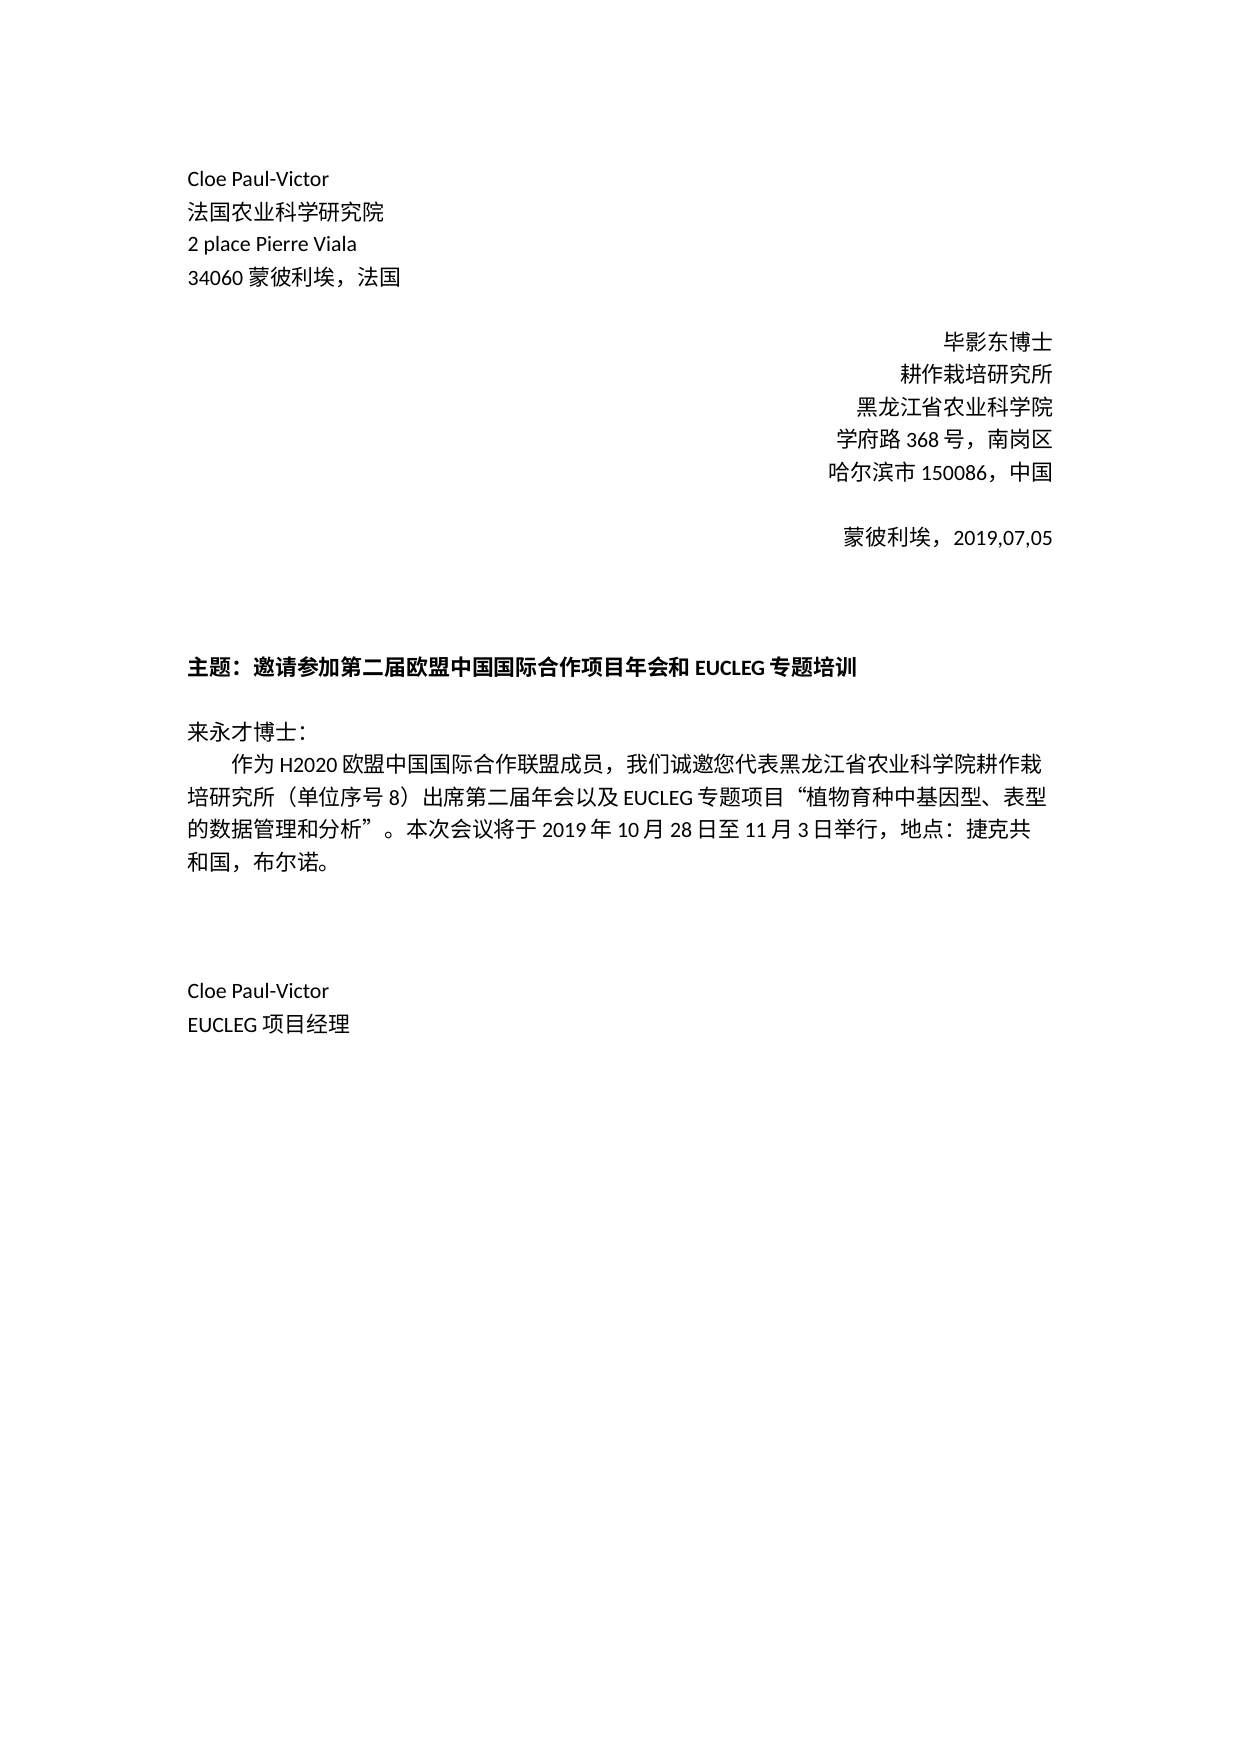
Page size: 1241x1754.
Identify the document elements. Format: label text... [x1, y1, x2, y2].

text 毕影东博士 [187, 324, 1053, 357]
text 2 place Pierre Viala [187, 227, 1053, 259]
text 来永才博士： [187, 714, 1053, 747]
text Cloe Paul-Victor [187, 974, 1053, 1007]
text EUCLEG 项目经理 [187, 1007, 1053, 1039]
text 法国农业科学研究院 [187, 194, 1053, 227]
text 耕作栽培研究所 [187, 357, 1053, 389]
text 哈尔滨市150086，中国 [187, 454, 1053, 487]
text 学府路368号，南岗区 [187, 422, 1053, 454]
text 作为H2020欧盟中国国际合作联盟成员，我们诚邀您代表黑龙江省农业科学院耕作栽培研究所（单位序号8）出席第二届年会以及EUCLEG专题项目“植物育种中基因型、表型的数据管理和分析”。本次会议将于2019年10月28日至11月3日举行，地点：捷克共和国，布尔诺。 [187, 747, 1053, 877]
text 蒙彼利埃，2019,07,05 [187, 519, 1053, 552]
text 黑龙江省农业科学院 [187, 389, 1053, 422]
text Cloe Paul-Victor [187, 162, 1053, 194]
text 34060 蒙彼利埃，法国 [187, 259, 1053, 292]
text 主题：邀请参加第二届欧盟中国国际合作项目年会和EUCLEG专题培训 [187, 649, 1053, 682]
